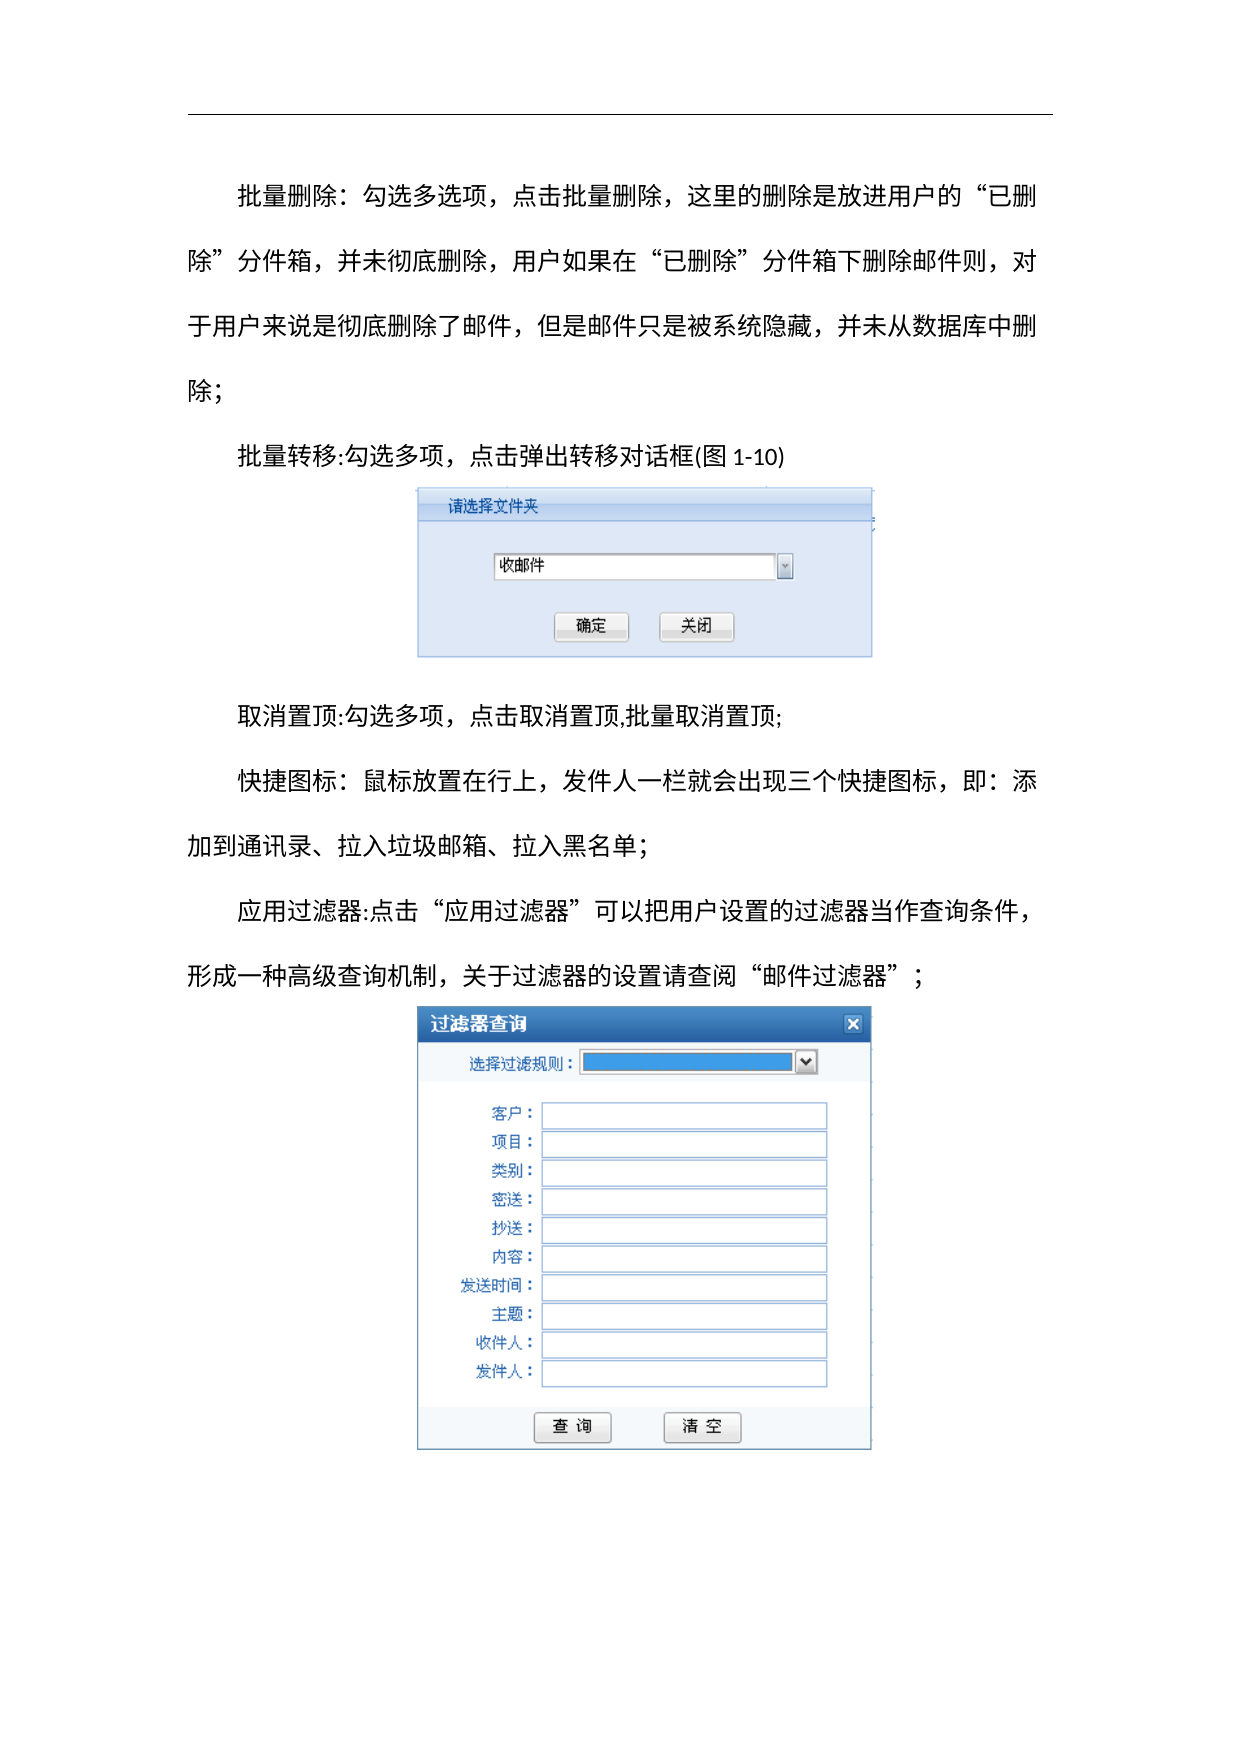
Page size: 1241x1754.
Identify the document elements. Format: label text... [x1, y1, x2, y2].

text 批量删除：勾选多选项，点击批量删除，这里的删除是放进用户的“已删除”分件箱，并未彻底删除，用户如果在“已删除”分件箱下删除邮件则，对于用户来说是彻底删除了邮件，但是邮件只是被系统隐藏，并未从数据库中删除； [187, 162, 1053, 422]
text 取消置顶:勾选多项，点击取消置顶,批量取消置顶; [187, 682, 1053, 747]
picture [417, 1006, 873, 1450]
text 快捷图标：鼠标放置在行上，发件人一栏就会出现三个快捷图标，即：添加到通讯录、拉入垃圾邮箱、拉入黑名单； [187, 747, 1053, 877]
text 应用过滤器:点击“应用过滤器”可以把用户设置的过滤器当作查询条件，形成一种高级查询机制，关于过滤器的设置请查阅“邮件过滤器”； [187, 877, 1053, 1007]
picture [415, 486, 875, 659]
text 批量转移:勾选多项，点击弹出转移对话框(图1-10) [187, 422, 1053, 487]
